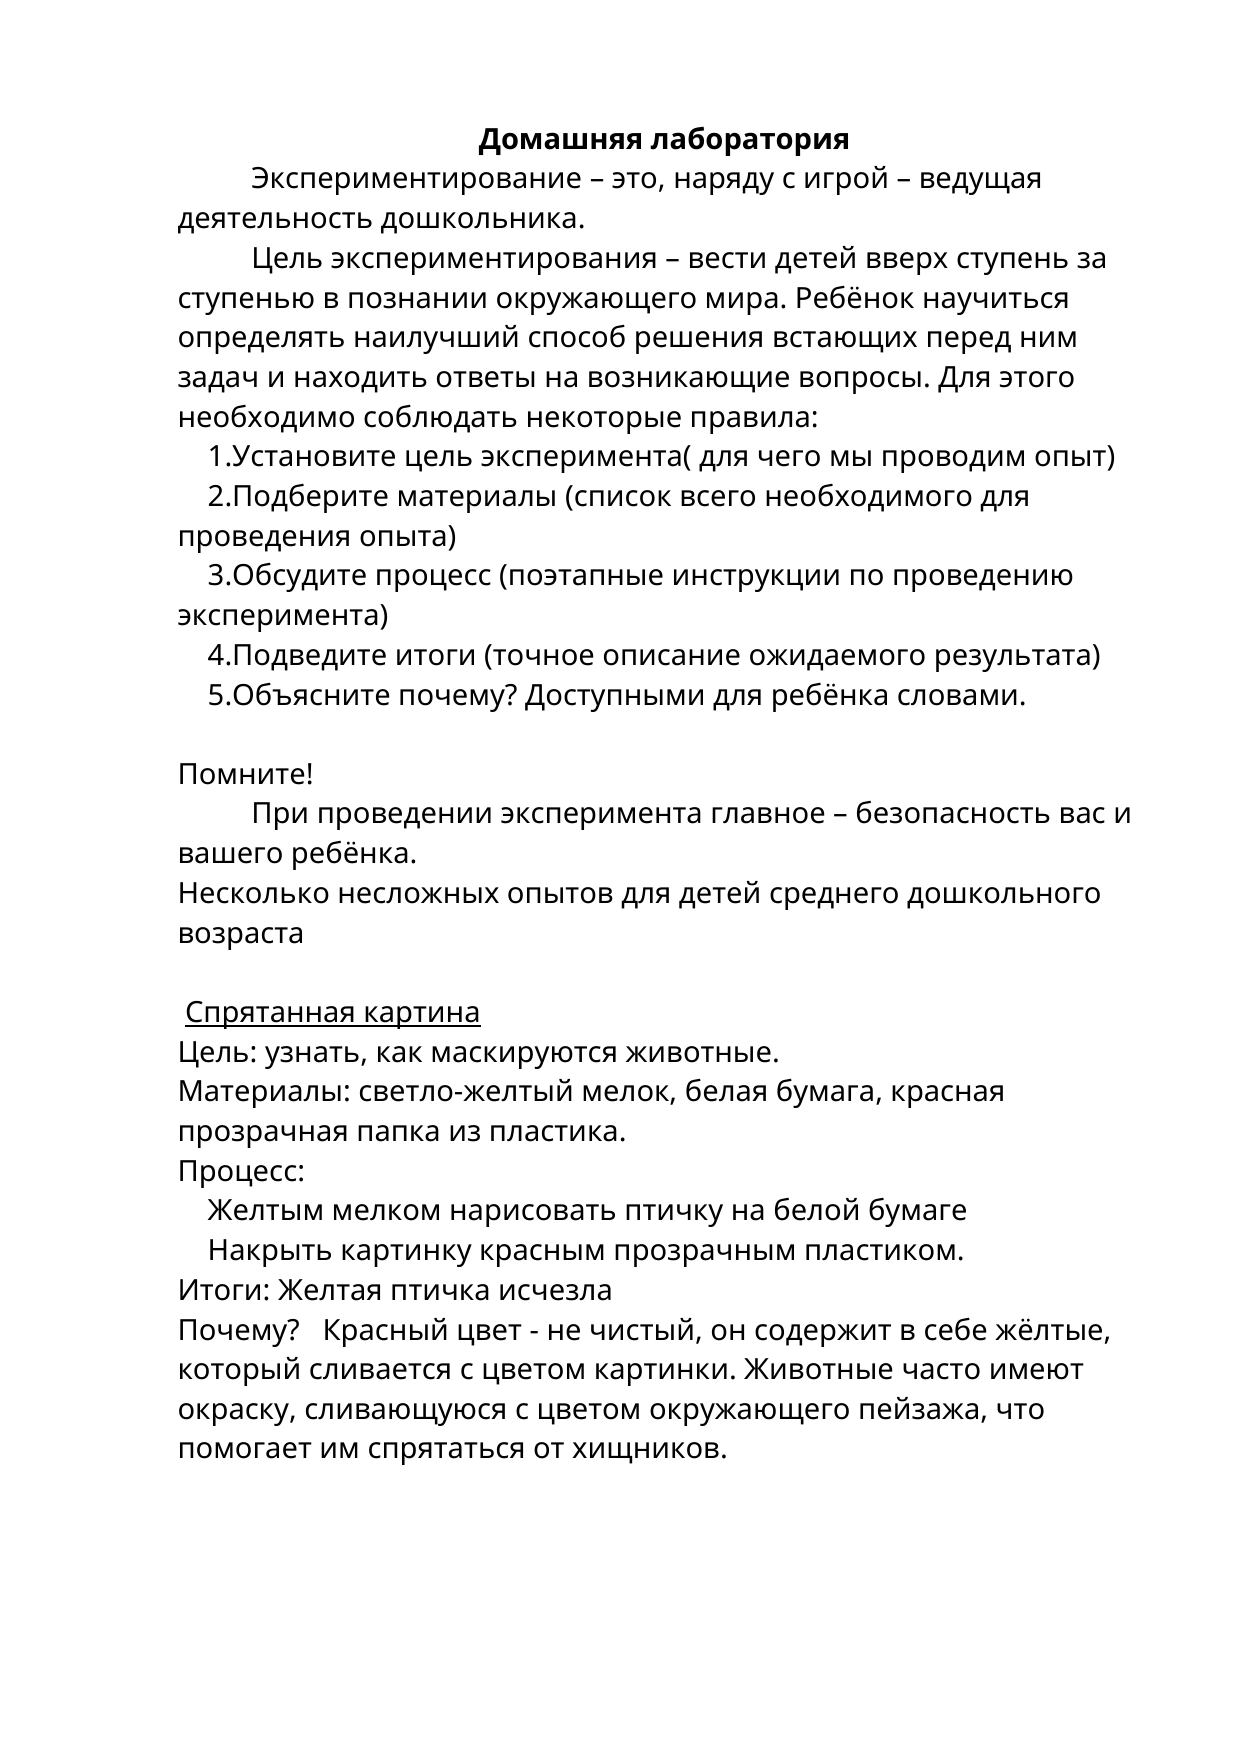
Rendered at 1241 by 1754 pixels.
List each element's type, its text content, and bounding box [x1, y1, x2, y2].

text 1.Установите цель эксперимента( для чего мы проводим опыт) [177, 436, 1152, 475]
text Итоги: Желтая птичка исчезла [177, 1269, 1152, 1309]
text Почему? Красный цвет - не чистый, он содержит в себе жёлтые, который сливается с цветом картинки. Животные часто имеют окраску, сливающуюся с цветом окружающего пейзажа, что помогает им спрятаться от хищников. [177, 1309, 1152, 1467]
text Материалы: светло-желтый мелок, белая бумага, красная прозрачная папка из пластика. [177, 1071, 1152, 1150]
text 3.Обсудите процесс (поэтапные инструкции по проведению эксперимента) [177, 555, 1152, 634]
text Цель: узнать, как маскируются животные. [177, 1031, 1152, 1071]
text 2.Подберите материалы (список всего необходимого для проведения опыта) [177, 475, 1152, 555]
text При проведении эксперимента главное – безопасность вас и вашего ребёнка. [177, 793, 1152, 872]
text Несколько несложных опытов для детей среднего дошкольного возраста [177, 872, 1152, 952]
text Спрятанная картина [177, 991, 1152, 1031]
text Желтым мелком нарисовать птичку на белой бумаге [177, 1190, 1152, 1229]
text Накрыть картинку красным прозрачным пластиком. [177, 1229, 1152, 1269]
text Процесс: [177, 1150, 1152, 1190]
text Цель экспериментирования – вести детей вверх ступень за ступенью в познании окружающего мира. Ребёнок научиться определять наилучший способ решения встающих перед ним задач и находить ответы на возникающие вопросы. Для этого необходимо соблюдать некоторые правила: [177, 237, 1152, 436]
text Помните! [177, 753, 1152, 793]
text 4.Подведите итоги (точное описание ожидаемого результата) [177, 634, 1152, 674]
text 5.Объясните почему? Доступными для ребёнка словами. [177, 674, 1152, 713]
text Экспериментирование – это, наряду с игрой – ведущая деятельность дошкольника. [177, 158, 1152, 237]
text Домашняя лаборатория [177, 118, 1152, 158]
